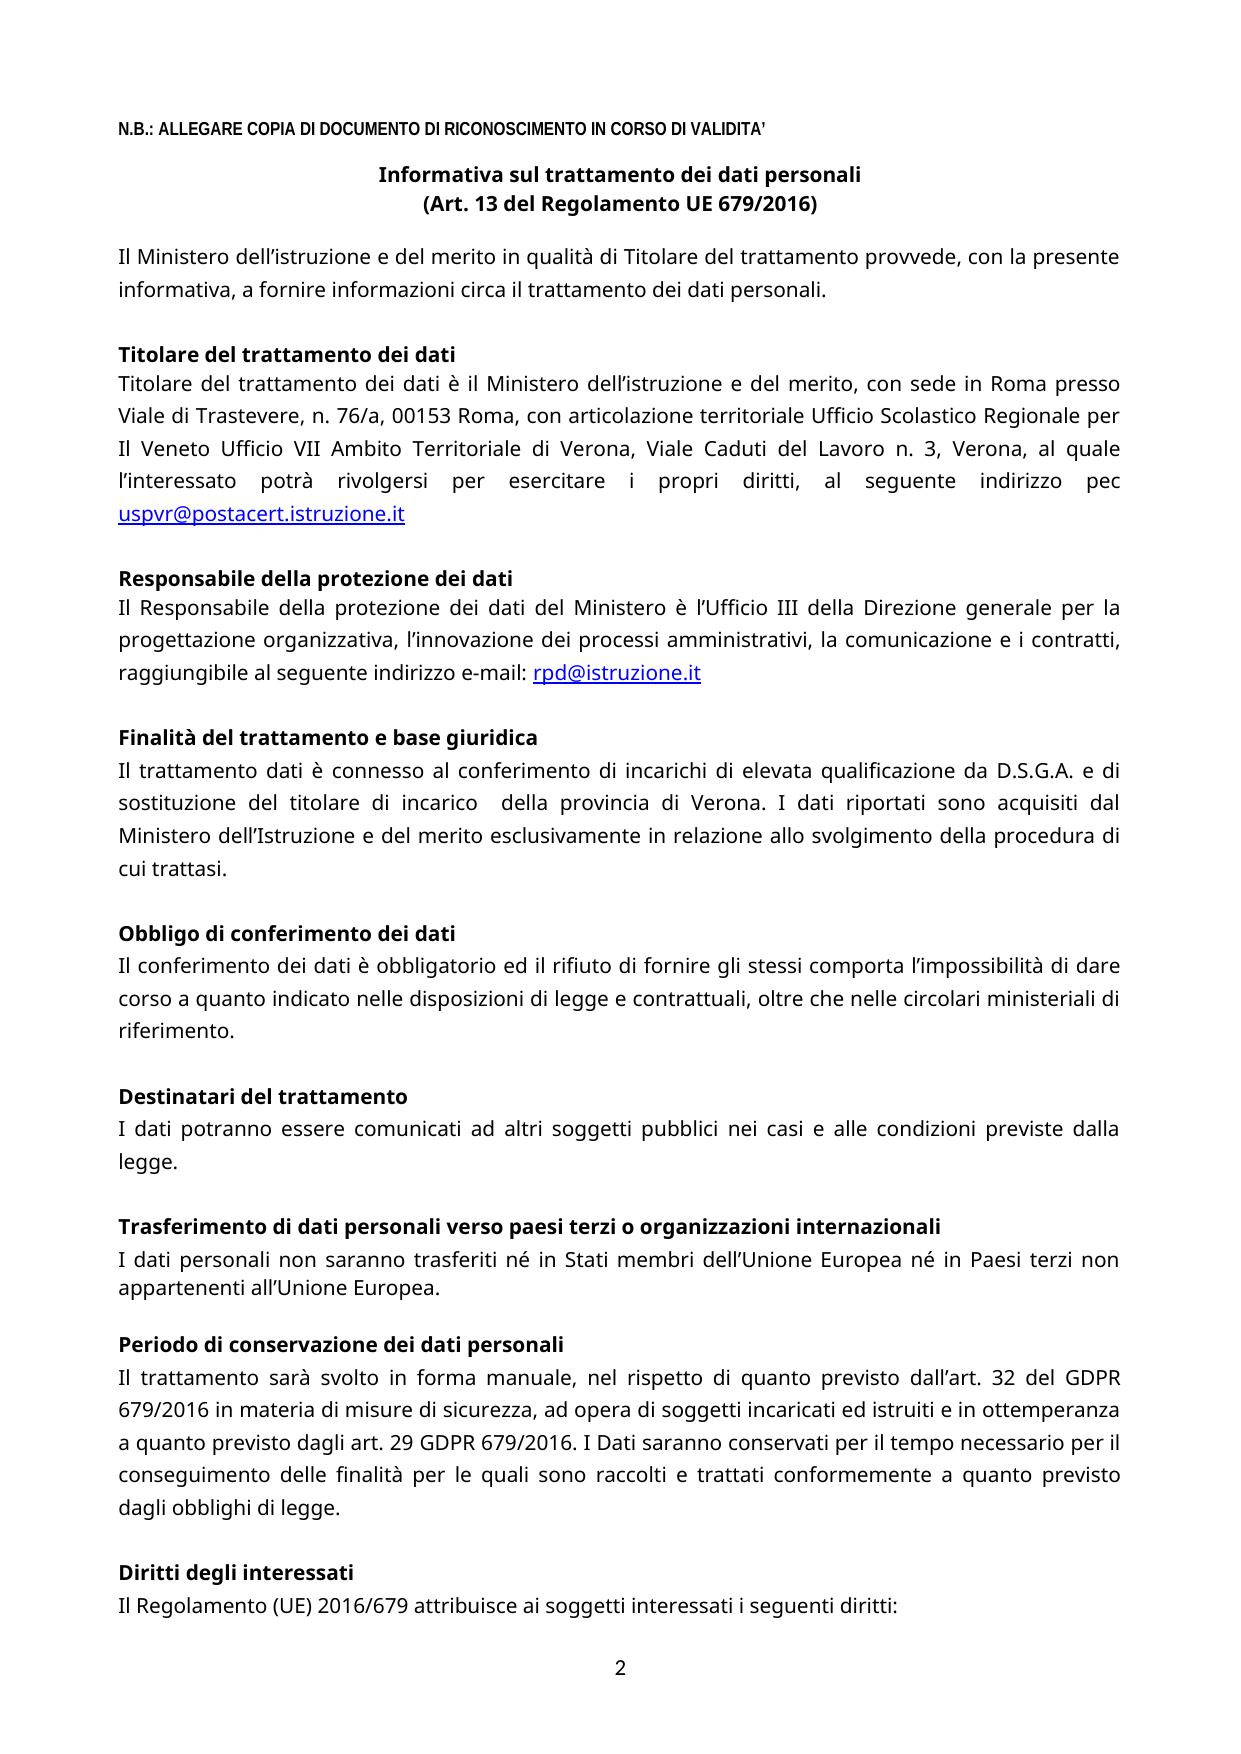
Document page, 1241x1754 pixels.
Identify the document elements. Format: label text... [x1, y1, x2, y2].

text Trasferimento di dati personali verso paesi terzi o organizzazioni internazionali [118, 1212, 1122, 1241]
text Destinatari del trattamento [118, 1082, 1122, 1110]
text Il Responsabile della protezione dei dati del Ministero è l’Ufficio III della Direzione generale per la progettazione organizzativa, l’innovazione dei processi amministrativi, la comunicazione e i contratti, raggiungibile al seguente indirizzo e-mail: rpd@istruzione.it [118, 593, 1122, 686]
text Responsabile della protezione dei dati [118, 564, 1122, 593]
text Il trattamento sarà svolto in forma manuale, nel rispetto di quanto previsto dall’art. 32 del GDPR 679/2016 in materia di misure di sicurezza, ad opera di soggetti incaricati ed istruiti e in ottemperanza a quanto previsto dagli art. 29 GDPR 679/2016. I Dati saranno conservati per il tempo necessario per il conseguimento delle finalità per le quali sono raccolti e trattati conformemente a quanto previsto dagli obblighi di legge. [118, 1363, 1122, 1522]
text Titolare del trattamento dei dati è il Ministero dell’istruzione e del merito, con sede in Roma presso Viale di Trastevere, n. 76/a, 00153 Roma, con articolazione territoriale Ufficio Scolastico Regionale per Il Veneto Ufficio VII Ambito Territoriale di Verona, Viale Caduti del Lavoro n. 3, Verona, al quale l’interessato potrà rivolgersi per esercitare i propri diritti, al seguente indirizzo pec uspvr@postacert.istruzione.it [118, 369, 1122, 528]
text Il Regolamento (UE) 2016/679 attribuisce ai soggetti interessati i seguenti diritti: [118, 1591, 1122, 1619]
text (Art. 13 del Regolamento UE 679/2016) [118, 189, 1122, 217]
text Titolare del trattamento dei dati [118, 340, 1122, 369]
text Diritti degli interessati [118, 1558, 1122, 1587]
text Il Ministero dell’istruzione e del merito in qualità di Titolare del trattamento provvede, con la presente informativa, a fornire informazioni circa il trattamento dei dati personali. [118, 242, 1122, 303]
text Finalità del trattamento e base giuridica [118, 723, 1122, 752]
text I dati personali non saranno trasferiti né in Stati membri dell’Unione Europea né in Paesi terzi non appartenenti all’Unione Europea. [118, 1245, 1122, 1302]
text Informativa sul trattamento dei dati personali [118, 161, 1122, 189]
text N.B.: ALLEGARE COPIA DI DOCUMENTO DI RICONOSCIMENTO IN CORSO DI VALIDITA’ [118, 118, 1122, 140]
text Obbligo di conferimento dei dati [118, 919, 1122, 947]
text Il conferimento dei dati è obbligatorio ed il rifiuto di fornire gli stessi comporta l’impossibilità di dare corso a quanto indicato nelle disposizioni di legge e contrattuali, oltre che nelle circolari ministeriali di riferimento. [118, 951, 1122, 1045]
text I dati potranno essere comunicati ad altri soggetti pubblici nei casi e alle condizioni previste dalla legge. [118, 1114, 1122, 1176]
text Il trattamento dati è connesso al conferimento di incarichi di elevata qualificazione da D.S.G.A. e di sostituzione del titolare di incarico della provincia di Verona. I dati riportati sono acquisiti dal Ministero dell’Istruzione e del merito esclusivamente in relazione allo svolgimento della procedura di cui trattasi. [118, 756, 1122, 882]
text Periodo di conservazione dei dati personali [118, 1330, 1122, 1359]
